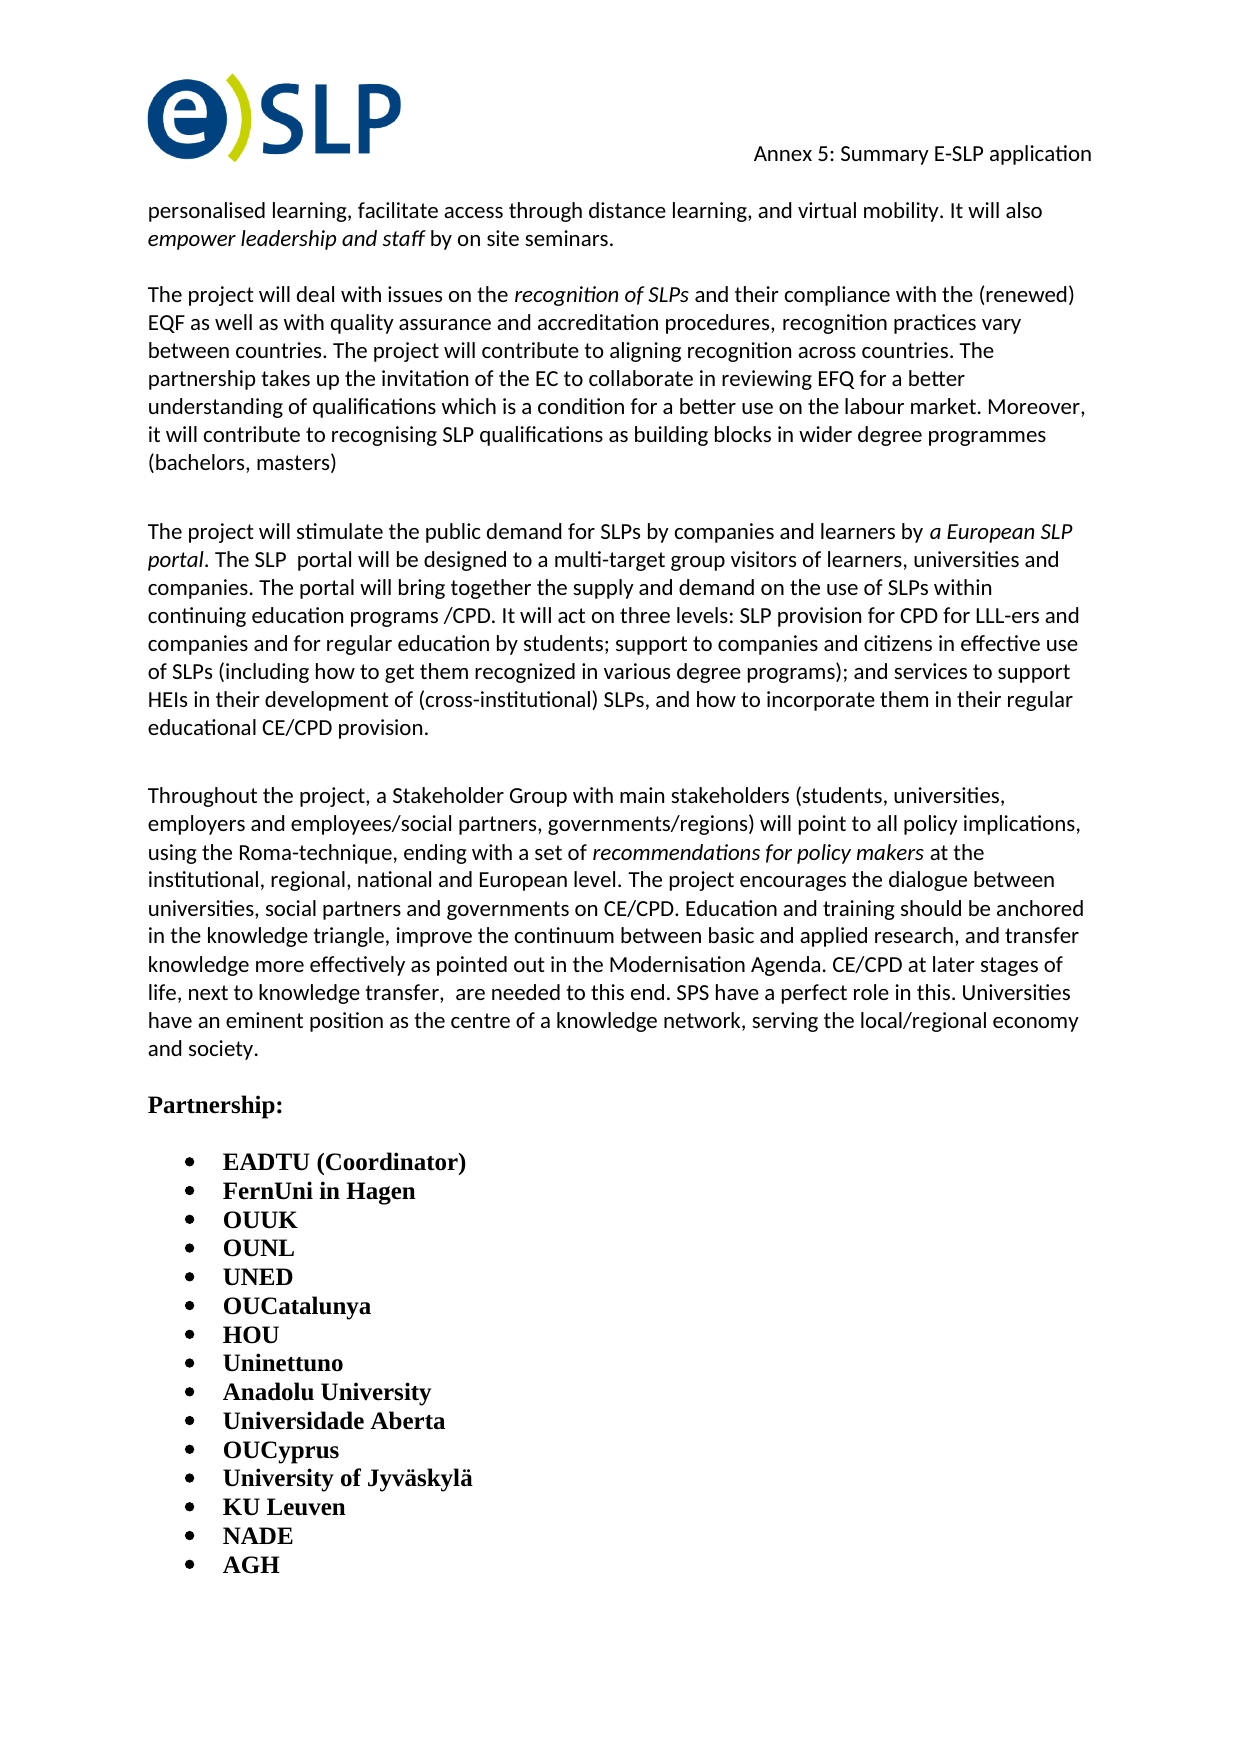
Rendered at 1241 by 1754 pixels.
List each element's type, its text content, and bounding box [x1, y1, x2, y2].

list FernUni in Hagen [185, 1176, 1093, 1205]
list University of Jyväskylä [185, 1463, 1093, 1492]
list Universidade Aberta [185, 1406, 1093, 1435]
list AGH [185, 1550, 1093, 1578]
list NADE [185, 1521, 1093, 1550]
text The project will stimulate the public demand for SLPs by companies and learners by a European SLP portal. The SLP portal will be designed to a multi-target group visitors of learners, universities and companies. The portal will bring together the supply and demand on the use of SLPs within continuing education programs /CPD. It will act on three levels: SLP provision for CPD for LLL-ers and companies and for regular education by students; support to companies and citizens in effective use of SLPs (including how to get them recognized in various degree programs); and services to support HEIs in their development of (cross-institutional) SLPs, and how to incorporate them in their regular educational CE/CPD provision. [148, 517, 1093, 741]
list OUNL [185, 1233, 1093, 1262]
list OUCyprus [185, 1435, 1093, 1463]
text Partnership: [148, 1090, 1093, 1118]
list HOU [185, 1320, 1093, 1348]
list Uninettuno [185, 1348, 1093, 1377]
picture [147, 73, 401, 162]
list OUUK [185, 1205, 1093, 1233]
list Anadolu University [185, 1377, 1093, 1406]
list UNED [185, 1262, 1093, 1291]
list KU Leuven [185, 1492, 1093, 1521]
list EADTU (Coordinator) [185, 1147, 1093, 1176]
text Throughout the project, a Stakeholder Group with main stakeholders (students, universities, employers and employees/social partners, governments/regions) will point to all policy implications, using the Roma-technique, ending with a set of recommendations for policy makers at the institutional, regional, national and European level. The project encourages the dialogue between universities, social partners and governments on CE/CPD. Education and training should be anchored in the knowledge triangle, improve the continuum between basic and applied research, and transfer knowledge more effectively as pointed out in the Modernisation Agenda. CE/CPD at later stages of life, next to knowledge transfer, are needed to this end. SPS have a perfect role in this. Universities have an eminent position as the centre of a knowledge network, serving the local/regional economy and society. [148, 782, 1093, 1062]
text The project will deal with issues on the recognition of SLPs and their compliance with the (renewed) EQF as well as with quality assurance and accreditation procedures, recognition practices vary between countries. The project will contribute to aligning recognition across countries. The partnership takes up the invitation of the EC to collaborate in reviewing EFQ for a better understanding of qualifications which is a condition for a better use on the labour market. Moreover, it will contribute to recognising SLP qualifications as building blocks in wider degree programmes (bachelors, masters) [148, 280, 1093, 476]
list OUCatalunya [185, 1291, 1093, 1320]
